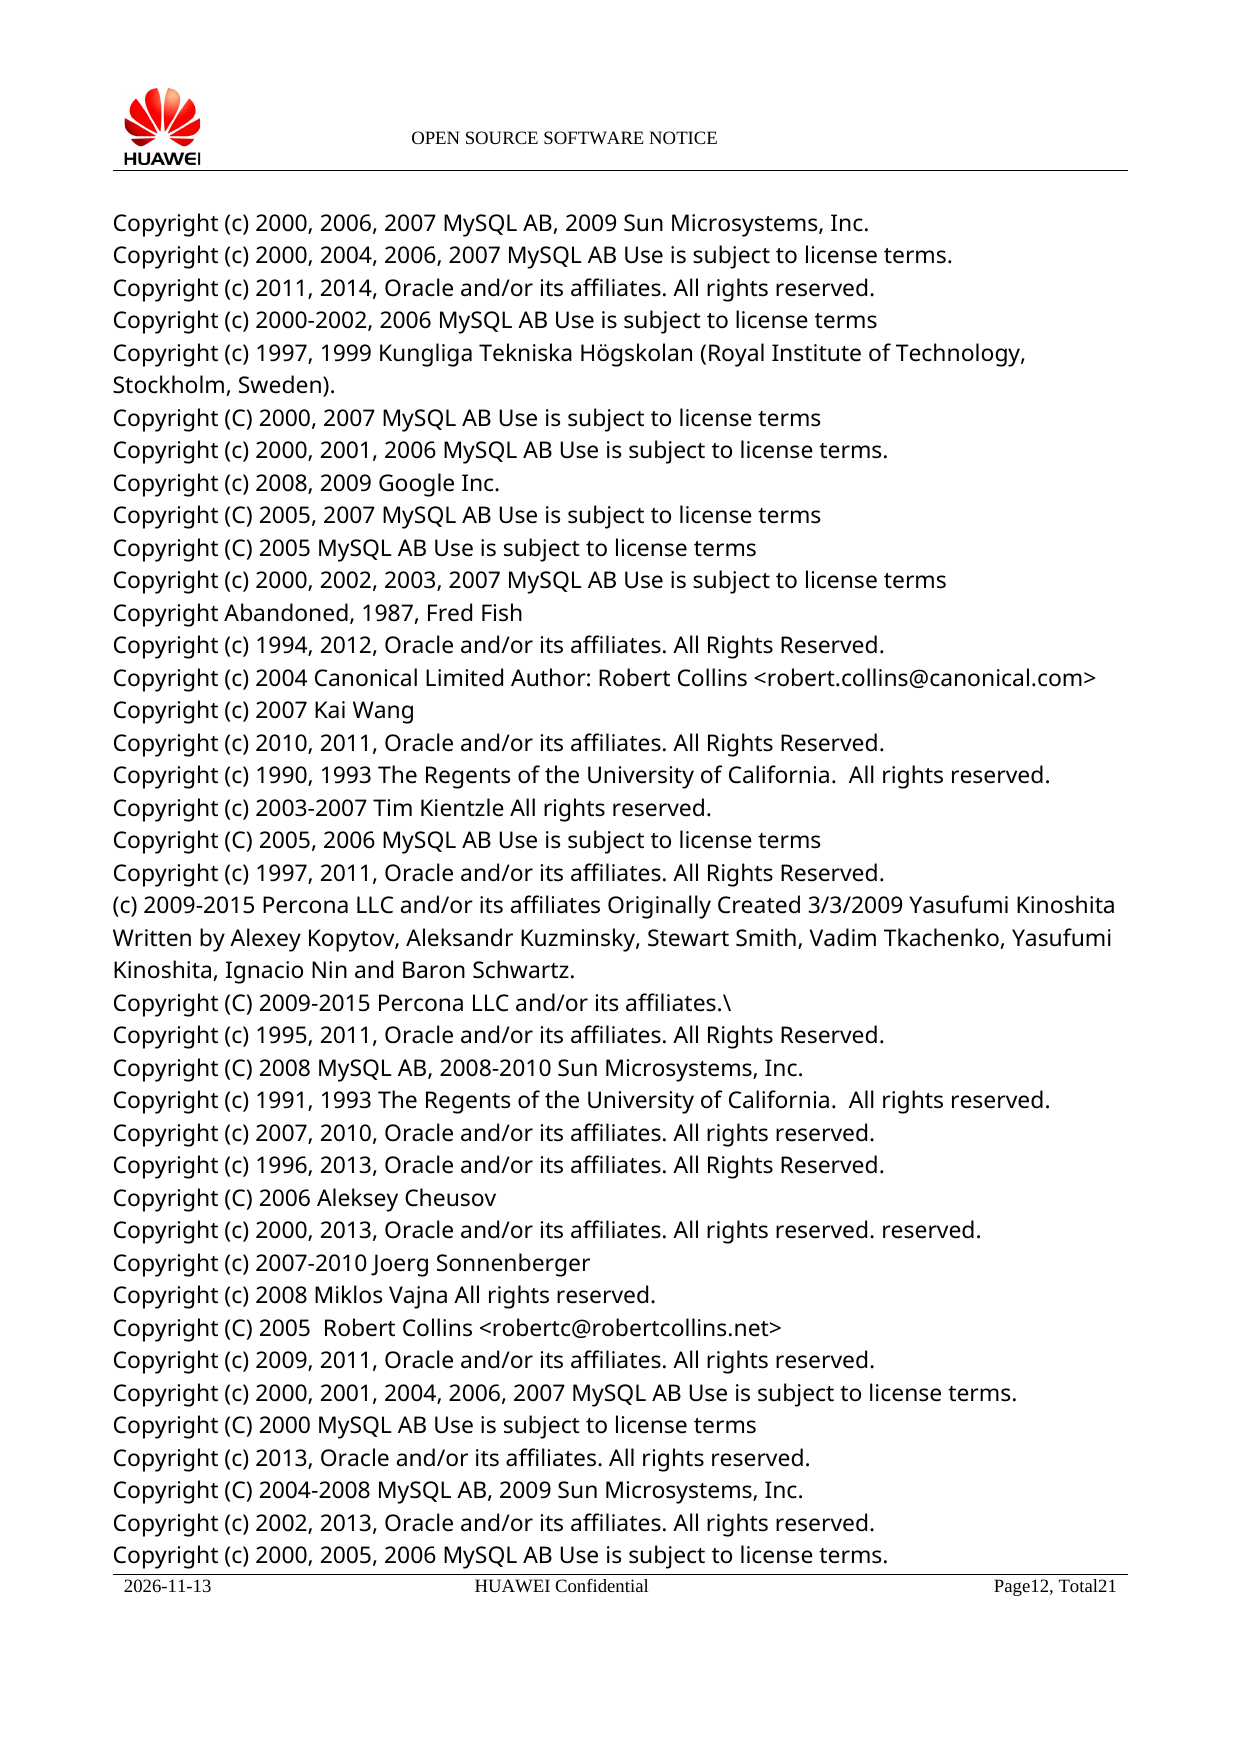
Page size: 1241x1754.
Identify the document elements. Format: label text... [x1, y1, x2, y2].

picture [124, 88, 201, 165]
